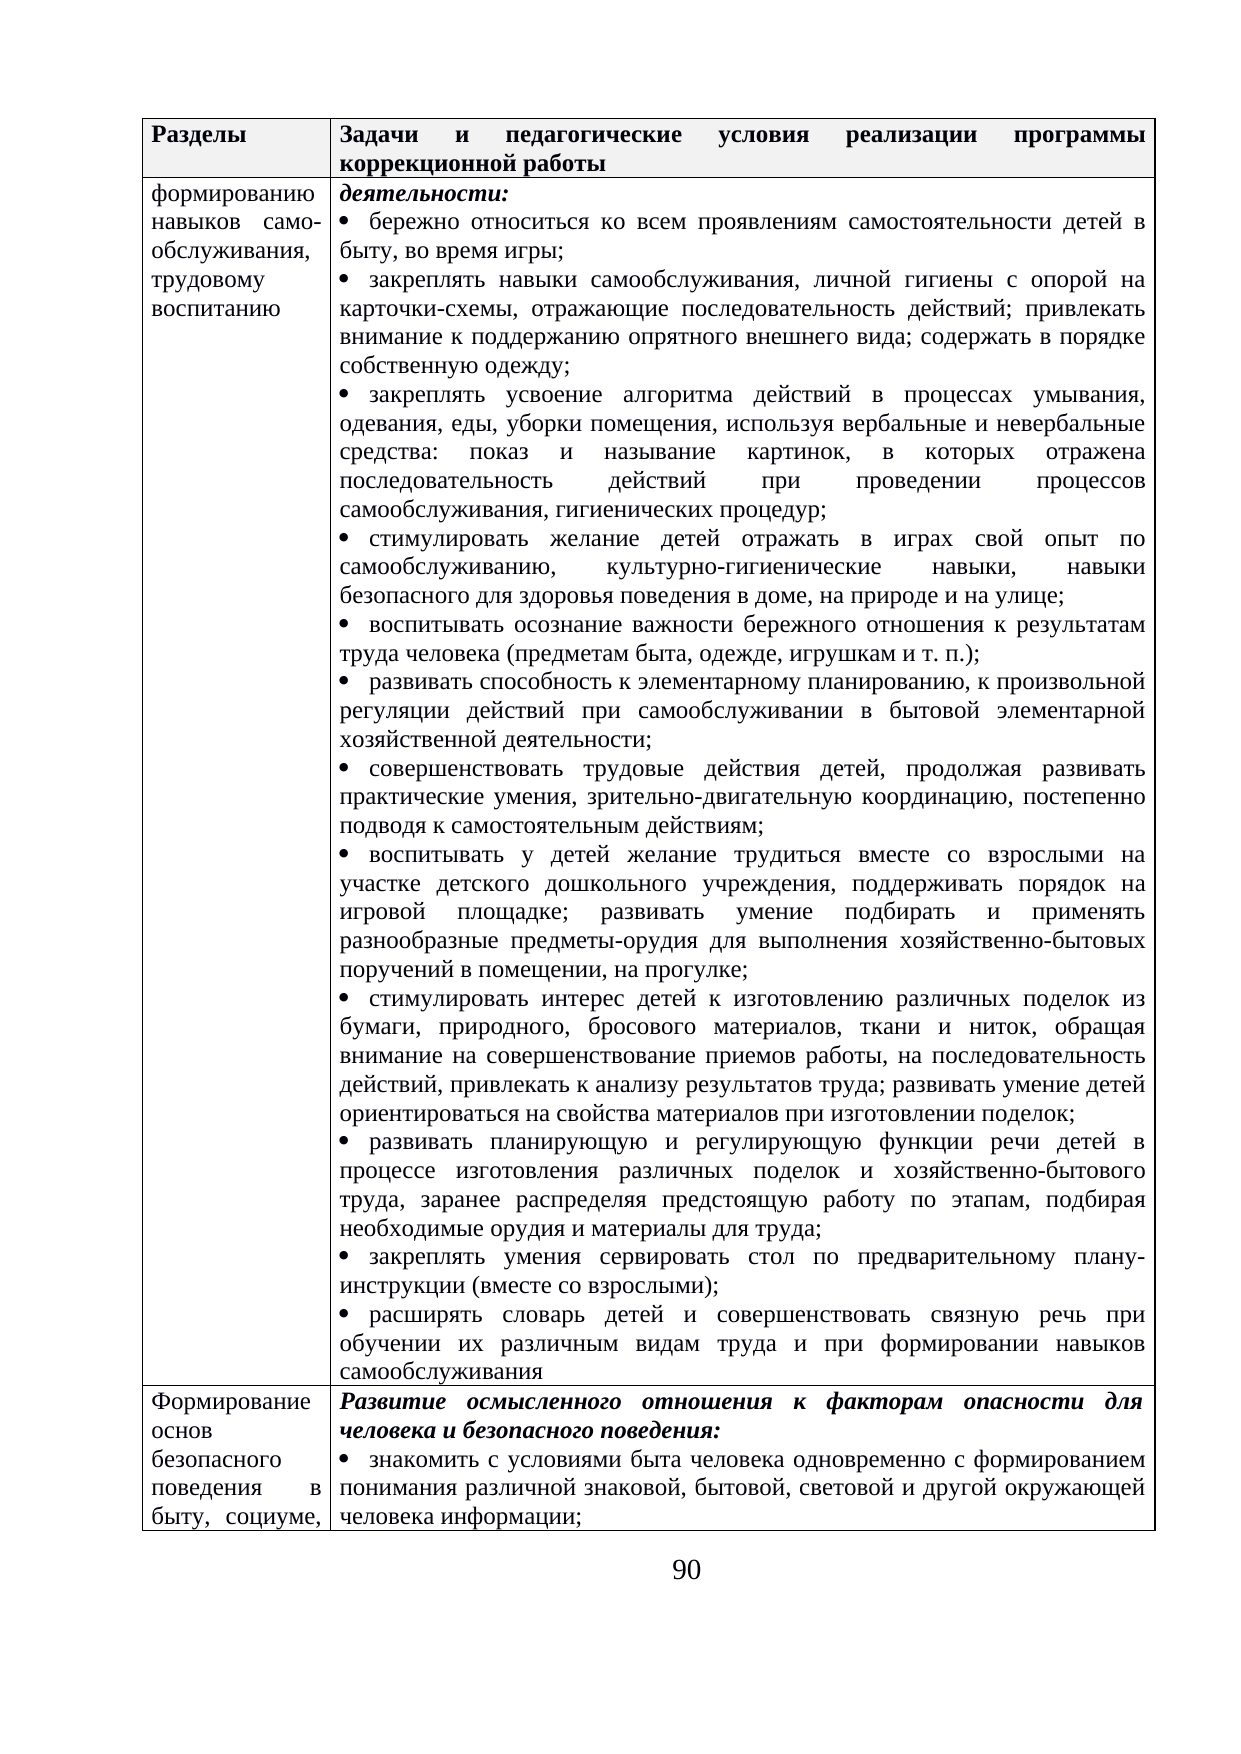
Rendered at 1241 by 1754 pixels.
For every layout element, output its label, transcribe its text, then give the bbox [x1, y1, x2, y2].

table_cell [331, 178, 1154, 1385]
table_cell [143, 178, 330, 1385]
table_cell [143, 1386, 330, 1530]
table_header Разделы [143, 119, 330, 177]
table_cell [331, 1386, 1154, 1530]
table_header Задачи и педагогические условия реализации программы коррекционной работы [331, 119, 1154, 177]
